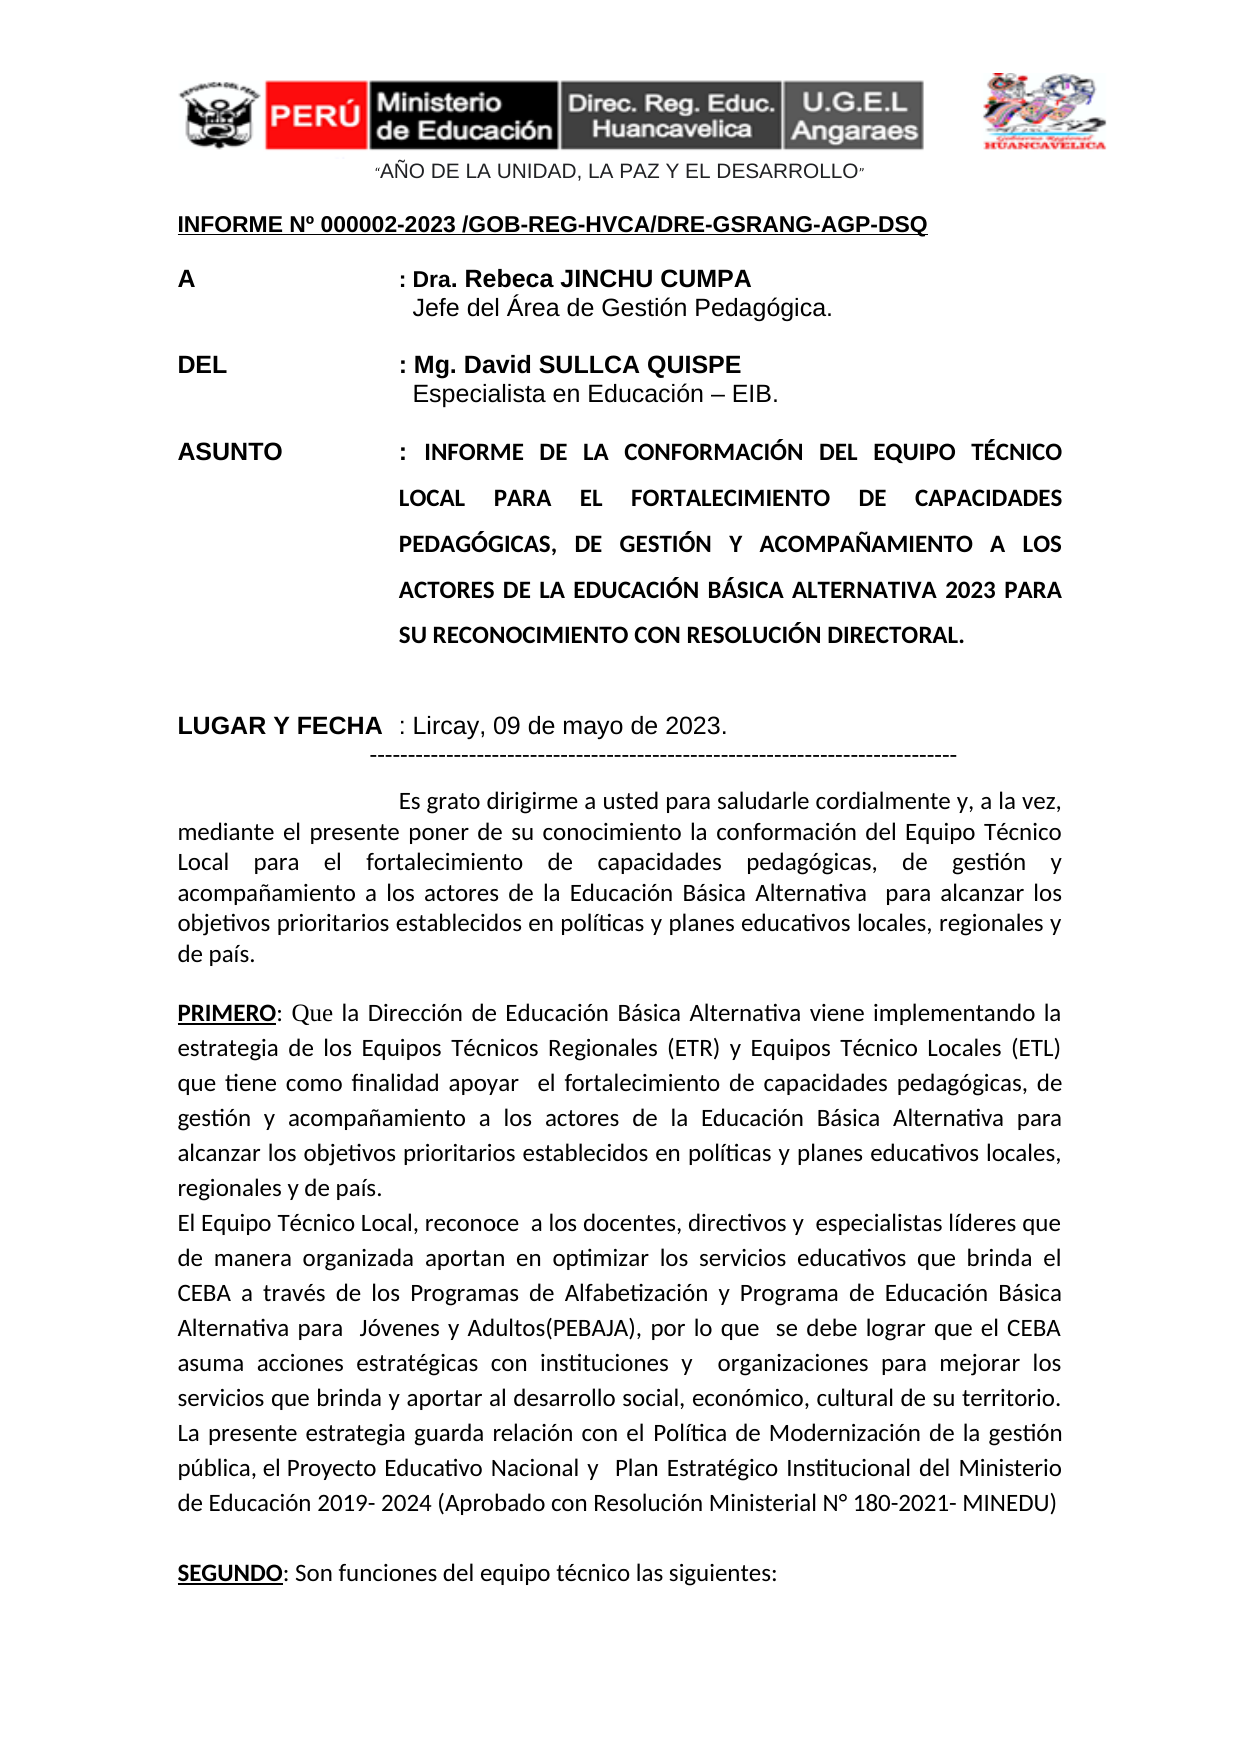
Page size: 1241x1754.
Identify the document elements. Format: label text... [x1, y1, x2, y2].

text ----------------------------------------------------------------------------- [177, 740, 1063, 770]
text ASUNTO : INFORME DE LA CONFORMACIÓN DEL EQUIPO TÉCNICO LOCAL PARA EL FORTALECIMIENTO DE CAPACIDADES PEDAGÓGICAS, DE GESTIÓN Y ACOMPAÑAMIENTO A LOS ACTORES DE LA EDUCACIÓN BÁSICA ALTERNATIVA 2023 PARA SU RECONOCIMIENTO CON RESOLUCIÓN DIRECTORAL. [177, 437, 1063, 650]
text DEL : Mg. David SULLCA QUISPE [177, 350, 1063, 379]
text Especialista en Educación – EIB. [177, 379, 1063, 408]
picture [177, 73, 1128, 159]
text El Equipo Técnico Local, reconoce a los docentes, directivos y especialistas líderes que de manera organizada aportan en optimizar los servicios educativos que brinda el CEBA a través de los Programas de Alfabetización y Programa de Educación Básica Alternativa para Jóvenes y Adultos(PEBAJA), por lo que se debe lograr que el CEBA asuma acciones estratégicas con instituciones y organizaciones para mejorar los servicios que brinda y aportar al desarrollo social, económico, cultural de su territorio. La presente estrategia guarda relación con el Política de Modernización de la gestión pública, el Proyecto Educativo Nacional y Plan Estratégico Institucional del Ministerio de Educación 2019- 2024 (Aprobado con Resolución Ministerial N° 180-2021- MINEDU) [177, 1207, 1063, 1518]
text PRIMERO: Que la Dirección de Educación Básica Alternativa viene implementando la estrategia de los Equipos Técnicos Regionales (ETR) y Equipos Técnico Locales (ETL) que tiene como finalidad apoyar el fortalecimiento de capacidades pedagógicas, de gestión y acompañamiento a los actores de la Educación Básica Alternativa para alcanzar los objetivos prioritarios establecidos en políticas y planes educativos locales, regionales y de país. [177, 997, 1063, 1203]
text INFORME Nº 000002-2023 /GOB-REG-HVCA/DRE-GSRANG-AGP-DSQ [177, 211, 1063, 238]
text Es grato dirigirme a usted para saludarle cordialmente y, a la vez, mediante el presente poner de su conocimiento la conformación del Equipo Técnico Local para el fortalecimiento de capacidades pedagógicas, de gestión y acompañamiento a los actores de la Educación Básica Alternativa para alcanzar los objetivos prioritarios establecidos en políticas y planes educativos locales, regionales y de país. [177, 785, 1063, 968]
text Jefe del Área de Gestión Pedagógica. [177, 293, 1063, 322]
text A : Dra. Rebeca JINCHU CUMPA [177, 264, 1063, 293]
text SEGUNDO: Son funciones del equipo técnico las siguientes: [177, 1557, 1063, 1588]
text LUGAR Y FECHA : Lircay, 09 de mayo de 2023. [177, 711, 1054, 740]
